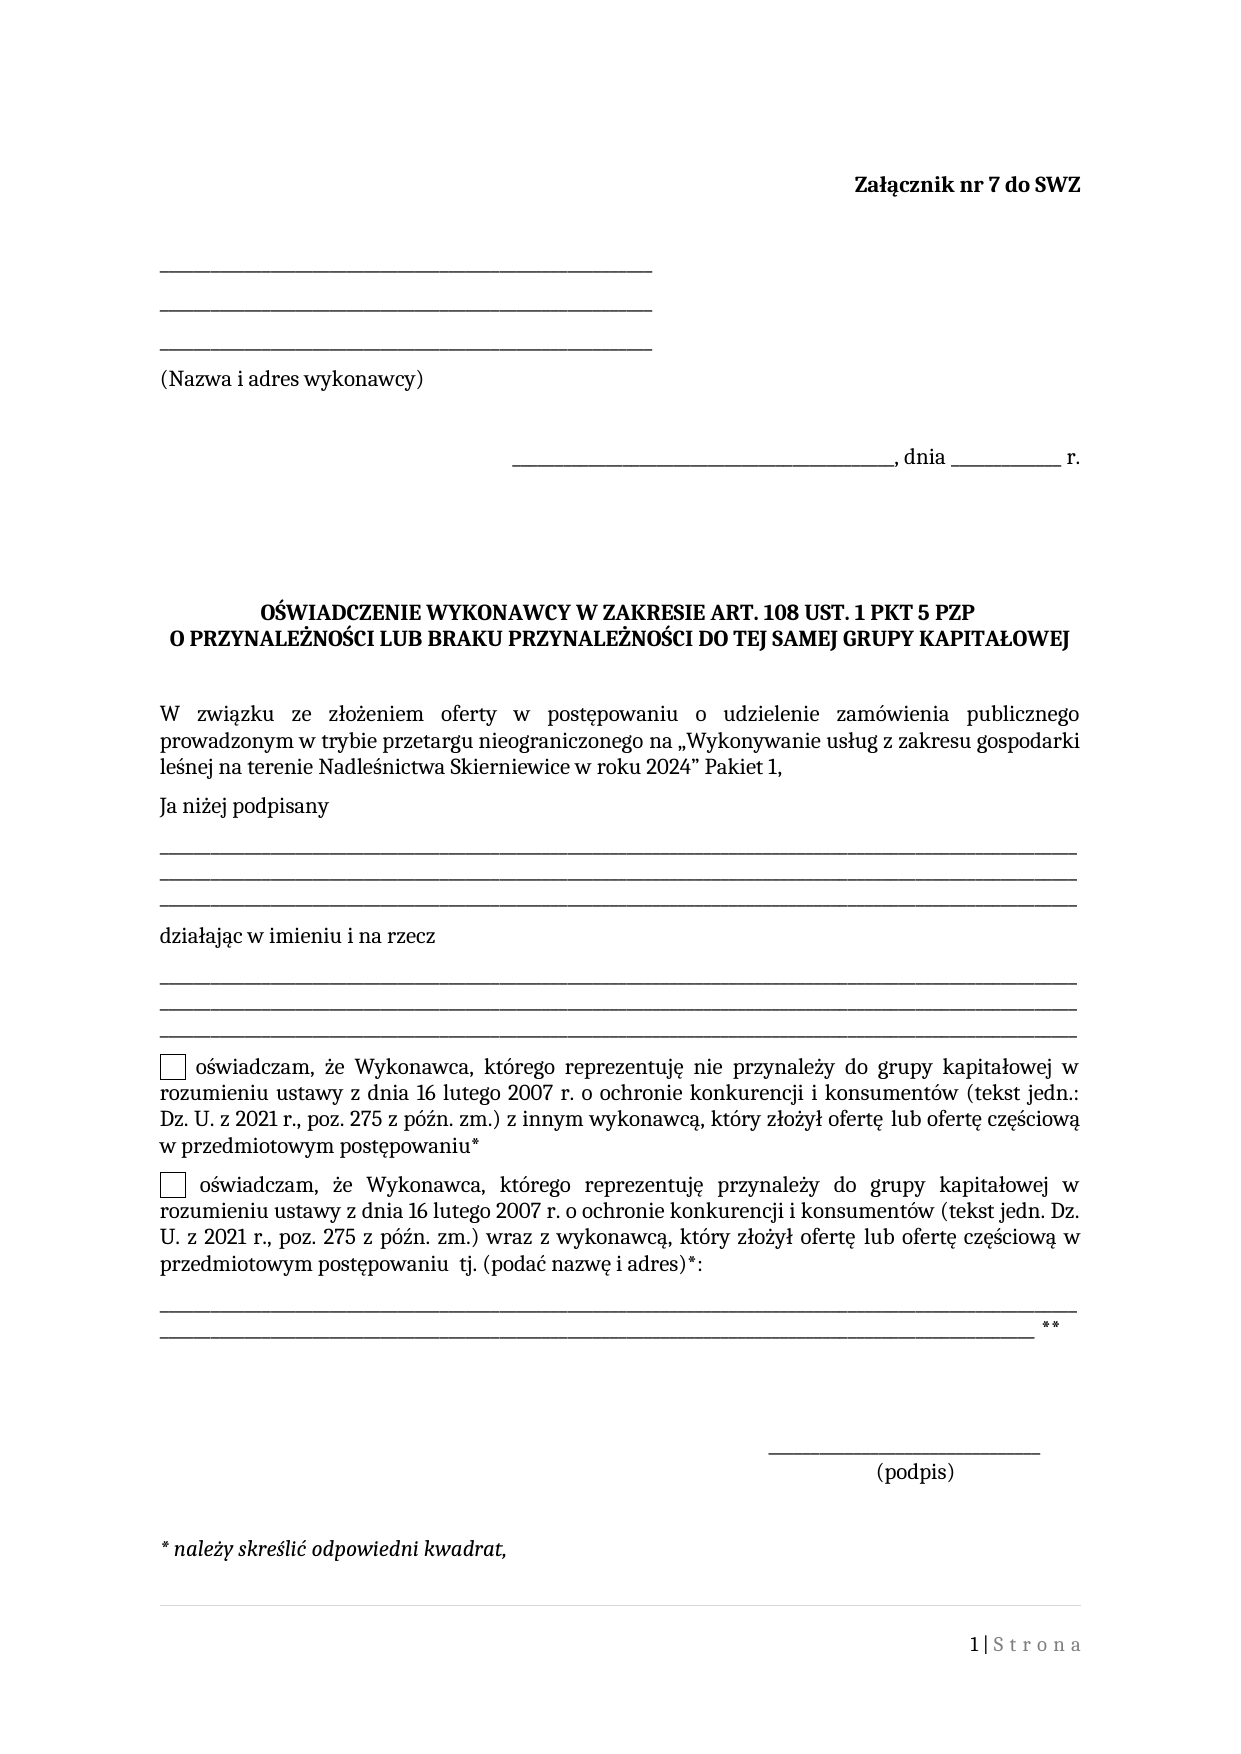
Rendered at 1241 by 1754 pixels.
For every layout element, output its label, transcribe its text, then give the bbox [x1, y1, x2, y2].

text __________________________________________________________ [159, 250, 1081, 276]
text __________________________________________________________ [159, 327, 1081, 354]
text ____________________________________________________________________________________________________________________________________________________________________________________________________________________________________________________________________________________________________________________________________ [159, 962, 1081, 1041]
text działając w imieniu i na rzecz [159, 923, 1081, 949]
text ________________________________ (podpis) [750, 1432, 1081, 1485]
text Ja niżej podpisany [159, 793, 1081, 819]
text OŚWIADCZENIE WYKONAWCY W ZAKRESIE ART. 108 UST. 1 PKT 5 PZP O PRZYNALEŻNOŚCI LUB BRAKU PRZYNALEŻNOŚCI DO TEJ SAMEJ GRUPY KAPITAŁOWEJ [159, 599, 1081, 652]
text W związku ze złożeniem oferty w postępowaniu o udzielenie zamówienia publicznego prowadzonym w trybie przetargu nieograniczonego na „Wykonywanie usług z zakresu gospodarki leśnej na terenie Nadleśnictwa Skierniewice w roku 2024” Pakiet 1, [159, 701, 1081, 780]
text _____________________________________________, dnia _____________ r. [159, 444, 1081, 470]
text oświadczam, że Wykonawca, którego reprezentuję nie przynależy do grupy kapitałowej w rozumieniu ustawy z dnia 16 lutego 2007 r. o ochronie konkurencji i konsumentów (tekst jedn.: Dz. U. z 2021 r., poz. 275 z późn. zm.) z innym wykonawcą, który złożył ofertę lub ofertę częściową w przedmiotowym postępowaniu* [159, 1053, 1081, 1159]
text ____________________________________________________________________________________________________________________________________________________________________________________________________________________________________________________________________________________________________________________________________ [159, 831, 1081, 911]
text Załącznik nr 7 do SWZ [159, 172, 1081, 198]
text oświadczam, że Wykonawca, którego reprezentuję przynależy do grupy kapitałowej w rozumieniu ustawy z dnia 16 lutego 2007 r. o ochronie konkurencji i konsumentów (tekst jedn. Dz. U. z 2021 r., poz. 275 z późn. zm.) wraz z wykonawcą, który złożył ofertę lub ofertę częściową w przedmiotowym postępowaniu tj. (podać nazwę i adres)*: [159, 1171, 1081, 1277]
text ___________________________________________________________________________________________________________________________________________________________________________________________________________________ ** [159, 1289, 1081, 1342]
text (Nazwa i adres wykonawcy) [159, 366, 1081, 393]
text * należy skreślić odpowiedni kwadrat, [159, 1536, 1081, 1563]
text __________________________________________________________ [159, 288, 1081, 315]
